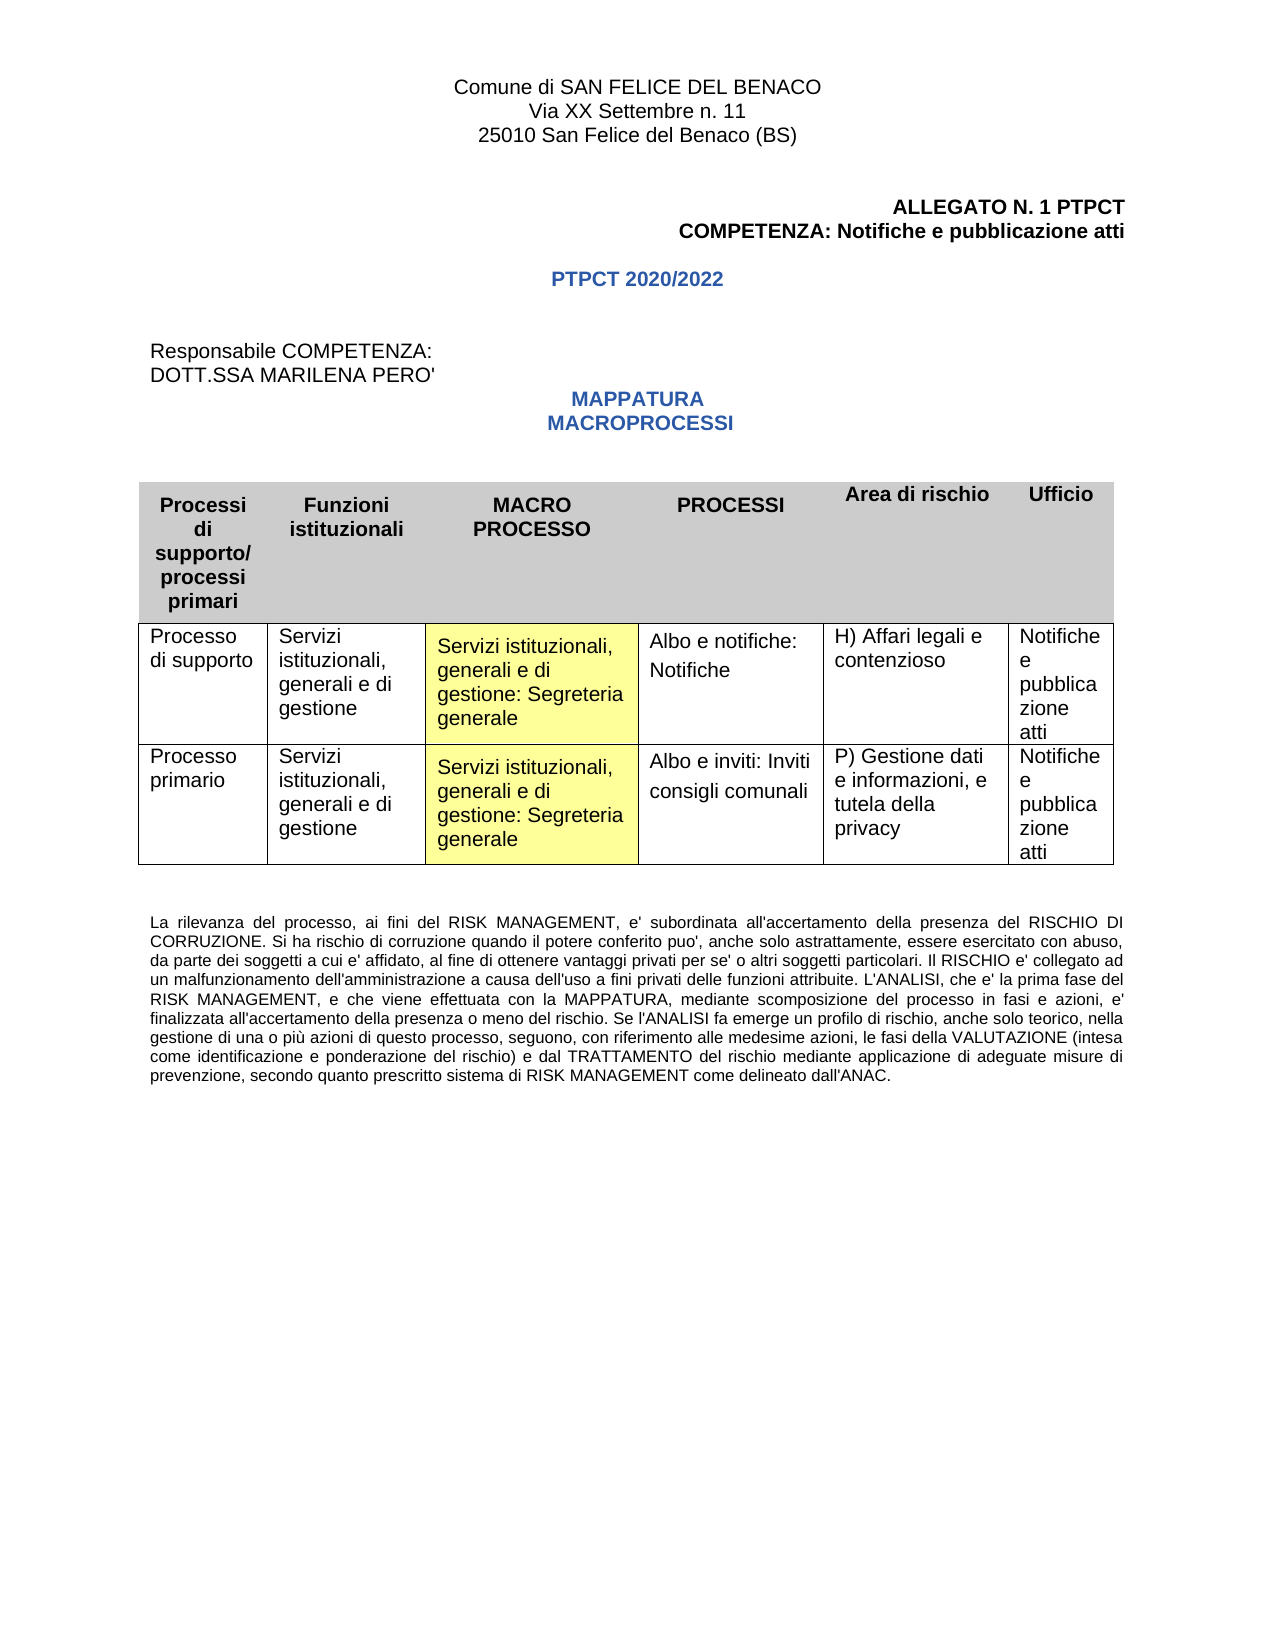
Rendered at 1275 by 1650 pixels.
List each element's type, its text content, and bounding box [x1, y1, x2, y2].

table_cell P) Gestione dati e informazioni, e tutela della privacy [824, 745, 1008, 864]
text La rilevanza del processo, ai fini del RISK MANAGEMENT, e' subordinata all'accertamento della presenza del RISCHIO DI CORRUZIONE. Si ha rischio di corruzione quando il potere conferito puo', anche solo astrattamente, essere esercitato con abuso, da parte dei soggetti a cui e' affidato, al fine di ottenere vantaggi privati per se' o altri soggetti particolari. Il RISCHIO e' collegato ad un malfunzionamento dell'amministrazione a causa dell'uso a fini privati delle funzioni attribuite. L'ANALISI, che e' la prima fase del RISK MANAGEMENT, e che viene effettuata con la MAPPATURA, mediante scomposizione del processo in fasi e azioni, e' finalizzata all'accertamento della presenza o meno del rischio. Se l'ANALISI fa emerge un profilo di rischio, anche solo teorico, nella gestione di una o più azioni di questo processo, seguono, con riferimento alle medesime azioni, le fasi della VALUTAZIONE (intesa come identificazione e ponderazione del rischio) e dal TRATTAMENTO del rischio mediante applicazione di adeguate misure di prevenzione, secondo quanto prescritto sistema di RISK MANAGEMENT come delineato dall'ANAC. [150, 913, 1125, 1085]
table_cell Notifiche e pubblicazione atti [1009, 624, 1113, 743]
text MACROPROCESSI [150, 410, 1125, 434]
table_header Area di rischio [823, 482, 1008, 623]
text Via XX Settembre n. 11 [150, 99, 1125, 123]
text Responsabile COMPETENZA: [150, 338, 1125, 362]
table_cell Servizi istituzionali, generali e di gestione: Segreteria generale [426, 745, 638, 864]
table_cell Notifiche e pubblicazione atti [1009, 745, 1113, 864]
table_cell Albo e inviti: Inviti consigli comunali [639, 745, 823, 864]
text 25010 San Felice del Benaco (BS) [150, 123, 1125, 147]
table_cell Servizi istituzionali, generali e di gestione [268, 624, 425, 743]
text Comune di SAN FELICE DEL BENACO [150, 75, 1125, 99]
table_cell Servizi istituzionali, generali e di gestione [268, 745, 425, 864]
table_header PROCESSI [638, 482, 823, 623]
table_header MACRO PROCESSO [426, 482, 638, 623]
text ALLEGATO N. 1 PTPCT [150, 195, 1125, 219]
table_cell Albo e notifiche: Notifiche [639, 624, 823, 743]
table_cell Processo primario [139, 745, 267, 864]
text DOTT.SSA MARILENA PERO' [150, 362, 1125, 386]
table_cell H) Affari legali e contenzioso [824, 624, 1008, 743]
table_header Ufficio [1008, 482, 1114, 623]
table_header Funzioni istituzionali [267, 482, 426, 623]
text MAPPATURA [150, 386, 1125, 410]
text COMPETENZA: Notifiche e pubblicazione atti [150, 219, 1125, 243]
table_cell Servizi istituzionali, generali e di gestione: Segreteria generale [426, 624, 638, 743]
table_cell Processo di supporto [139, 624, 267, 743]
table_header Processi di supporto/processi primari [139, 482, 267, 623]
text PTPCT 2020/2022 [150, 267, 1125, 291]
